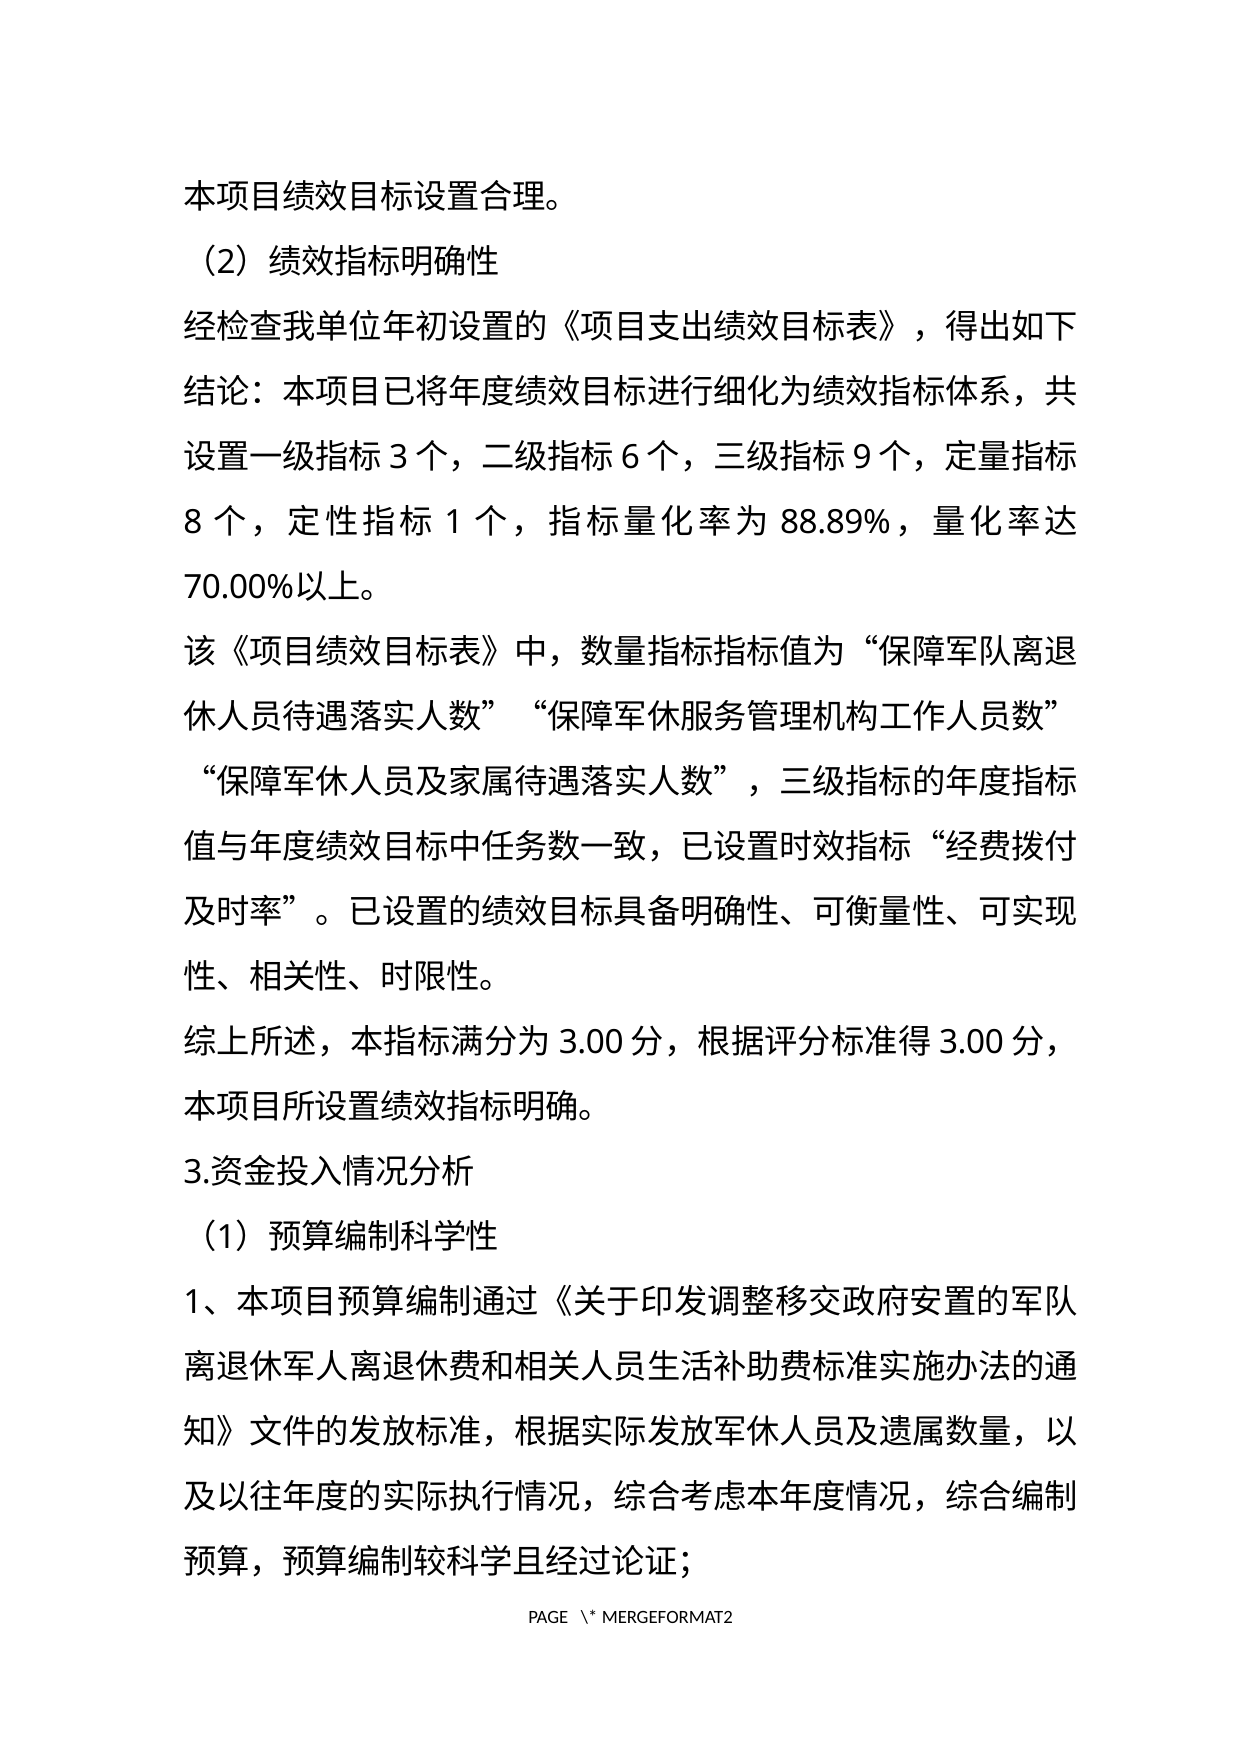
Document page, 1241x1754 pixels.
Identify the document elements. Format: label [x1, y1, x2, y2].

text [183, 162, 1078, 1592]
